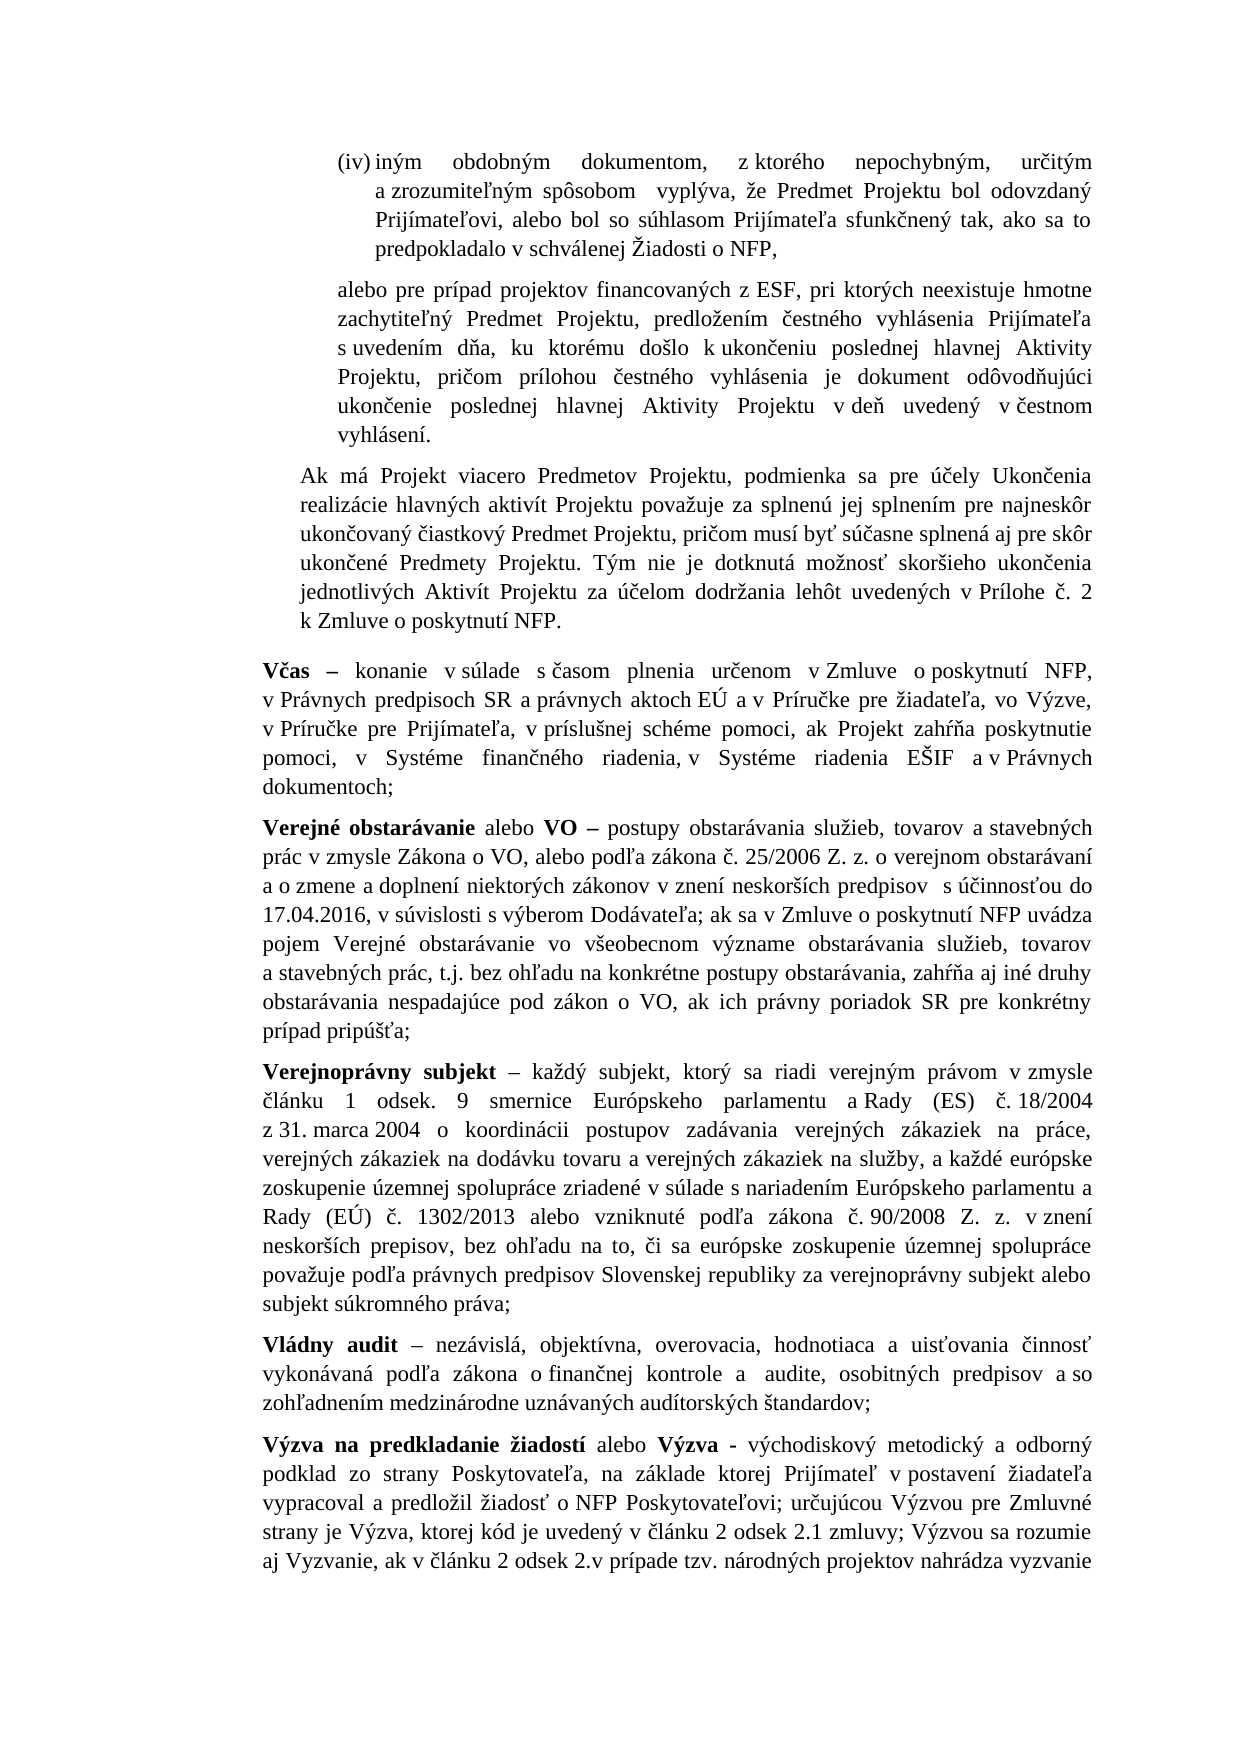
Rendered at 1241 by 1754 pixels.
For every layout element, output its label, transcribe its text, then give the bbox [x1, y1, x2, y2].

list Včas – konanie v súlade s časom plnenia určenom v Zmluve o poskytnutí NFP, v Právnych predpisoch SR a právnych aktoch EÚ a v Príručke pre žiadateľa, vo Výzve, v Príručke pre Prijímateľa, v príslušnej schéme pomoci, ak Projekt zahŕňa poskytnutie pomoci, v Systéme finančného riadenia, v Systéme riadenia EŠIF a v Právnych dokumentoch; [262, 657, 1092, 799]
list Vládny audit – nezávislá, objektívna, overovacia, hodnotiaca a uisťovania činnosť vykonávaná podľa zákona o finančnej kontrole a audite, osobitných predpisov a so zohľadnením medzinárodne uznávaných audítorských štandardov; [262, 1331, 1092, 1416]
list Verejné obstarávanie alebo VO – postupy obstarávania služieb, tovarov a stavebných prác v zmysle Zákona o VO, alebo podľa zákona č. 25/2006 Z. z. o verejnom obstarávaní a o zmene a doplnení niektorých zákonov v znení neskorších predpisov s účinnosťou do 17.04.2016, v súvislosti s výberom Dodávateľa; ak sa v Zmluve o poskytnutí NFP uvádza pojem Verejné obstarávanie vo všeobecnom význame obstarávania služieb, tovarov a stavebných prác, t.j. bez ohľadu na konkrétne postupy obstarávania, zahŕňa aj iné druhy obstarávania nespadajúce pod zákon o VO, ak ich právny poriadok SR pre konkrétny prípad pripúšťa; [262, 814, 1092, 1043]
text Ak má Projekt viacero Predmetov Projektu, podmienka sa pre účely Ukončenia realizácie hlavných aktivít Projektu považuje za splnenú jej splnením pre najneskôr ukončovaný čiastkový Predmet Projektu, pričom musí byť súčasne splnená aj pre skôr ukončené Predmety Projektu. Tým nie je dotknutá možnosť skoršieho ukončenia jednotlivých Aktivít Projektu za účelom dodržania lehôt uvedených v Prílohe č. 2 k Zmluve o poskytnutí NFP. [300, 462, 1092, 633]
list iným obdobným dokumentom, z ktorého nepochybným, určitým a zrozumiteľným spôsobom vyplýva, že Predmet Projektu bol odovzdaný Prijímateľovi, alebo bol so súhlasom Prijímateľa sfunkčnený tak, ako sa to predpokladalo v schválenej Žiadosti o NFP, [337, 148, 1092, 261]
text alebo pre prípad projektov financovaných z ESF, pri ktorých neexistuje hmotne zachytiteľný Predmet Projektu, predložením čestného vyhlásenia Prijímateľa s uvedením dňa, ku ktorému došlo k ukončeniu poslednej hlavnej Aktivity Projektu, pričom prílohou čestného vyhlásenia je dokument odôvodňujúci ukončenie poslednej hlavnej Aktivity Projektu v deň uvedený v čestnom vyhlásení. [337, 276, 1092, 447]
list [262, 1431, 1092, 1573]
list Verejnoprávny subjekt – každý subjekt, ktorý sa riadi verejným právom v zmysle článku 1 odsek. 9 smernice Európskeho parlamentu a Rady (ES) č. 18/2004 z 31. marca 2004 o koordinácii postupov zadávania verejných zákaziek na práce, verejných zákaziek na dodávku tovaru a verejných zákaziek na služby, a každé európske zoskupenie územnej spolupráce zriadené v súlade s nariadením Európskeho parlamentu a Rady (EÚ) č. 1302/2013 alebo vzniknuté podľa zákona č. 90/2008 Z. z. v znení neskorších prepisov, bez ohľadu na to, či sa európske zoskupenie územnej spolupráce považuje podľa právnych predpisov Slovenskej republiky za verejnoprávny subjekt alebo subjekt súkromného práva; [262, 1058, 1092, 1316]
